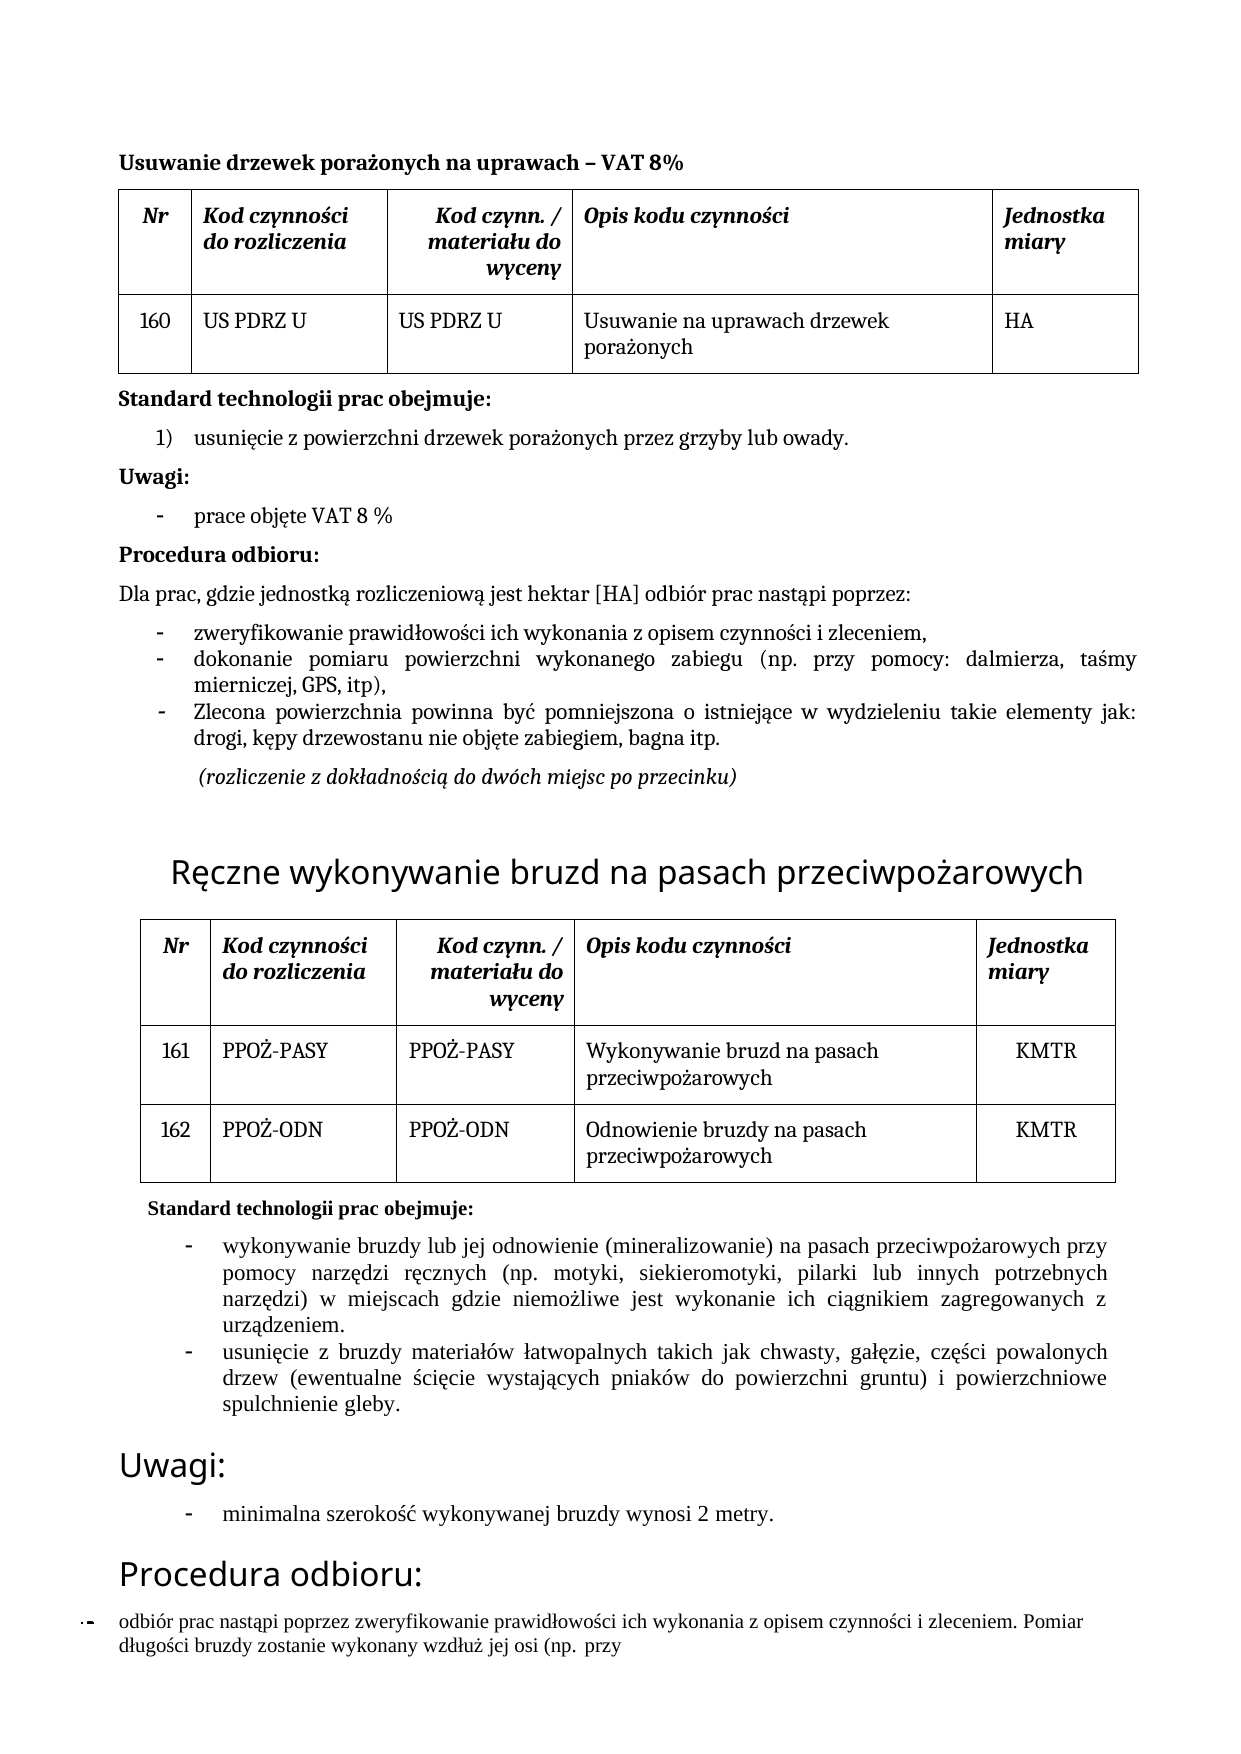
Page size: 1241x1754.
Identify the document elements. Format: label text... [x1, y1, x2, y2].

text (rozliczenie z dokładnością do dwóch miejsc po przecinku) [119, 764, 1138, 790]
list zweryfikowanie prawidłowości ich wykonania z opisem czynności i zleceniem, [156, 619, 1138, 646]
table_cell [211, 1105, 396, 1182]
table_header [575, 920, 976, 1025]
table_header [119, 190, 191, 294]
list dokonanie pomiaru powierzchni wykonanego zabiegu (np. przy pomocy: dalmierza, taśmy mierniczej, GPS, itp), [156, 646, 1138, 698]
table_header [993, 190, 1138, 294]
text Uwagi: [119, 464, 1138, 490]
text Dla prac, gdzie jednostką rozliczeniową jest hektar [HA] odbiór prac nastąpi poprzez: [119, 581, 1138, 607]
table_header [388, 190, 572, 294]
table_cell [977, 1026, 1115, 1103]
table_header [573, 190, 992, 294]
text  odbiór prac nastąpi poprzez zweryfikowanie prawidłowości ich wykonania z opisem czynności i zleceniem. Pomiar długości bruzdy zostanie wykonany wzdłuż jej osi (np. przy [81, 1609, 1107, 1657]
list Zlecona powierzchnia powinna być pomniejszona o istniejące w wydzieleniu takie elementy jak: drogi, kępy drzewostanu nie objęte zabiegiem, bagna itp. [156, 698, 1138, 751]
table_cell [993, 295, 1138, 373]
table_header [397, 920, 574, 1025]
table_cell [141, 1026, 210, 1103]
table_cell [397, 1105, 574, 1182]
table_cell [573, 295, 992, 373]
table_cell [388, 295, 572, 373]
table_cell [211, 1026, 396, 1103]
subtitle Uwagi: [119, 1442, 1138, 1487]
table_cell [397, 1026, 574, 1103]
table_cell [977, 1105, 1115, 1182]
list prace objęte VAT 8 % [156, 503, 1138, 529]
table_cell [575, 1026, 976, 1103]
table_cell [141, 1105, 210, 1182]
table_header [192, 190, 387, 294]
text Standard technologii prac obejmuje: [119, 386, 1138, 413]
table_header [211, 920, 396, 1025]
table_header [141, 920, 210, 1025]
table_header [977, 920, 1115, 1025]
list wykonywanie bruzdy lub jej odnowienie (mineralizowanie) na pasach przeciwpożarowych przy pomocy narzędzi ręcznych (np. motyki, siekieromotyki, pilarki lub innych potrzebnych narzędzi) w miejscach gdzie niemożliwe jest wykonanie ich ciągnikiem zagregowanych z urządzeniem. [185, 1232, 1108, 1338]
text Procedura odbioru: [119, 542, 1138, 568]
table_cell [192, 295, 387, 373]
list usunięcie z bruzdy materiałów łatwopalnych takich jak chwasty, gałęzie, części powalonych drzew (ewentualne ścięcie wystających pniaków do powierzchni gruntu) i powierzchniowe spulchnienie gleby. [185, 1338, 1108, 1417]
text Usuwanie drzewek porażonych na uprawach – VAT 8% [119, 150, 1138, 176]
list usunięcie z powierzchni drzewek porażonych przez grzyby lub owady. [156, 425, 1138, 451]
subtitle Ręczne wykonywanie bruzd na pasach przeciwpożarowych [149, 849, 1106, 894]
list minimalna szerokość wykonywanej bruzdy wynosi 2 metry. [185, 1500, 1138, 1526]
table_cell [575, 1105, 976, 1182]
subtitle Procedura odbioru: [119, 1551, 1138, 1597]
text Standard technologii prac obejmuje: [147, 1196, 1138, 1220]
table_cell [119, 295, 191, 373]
